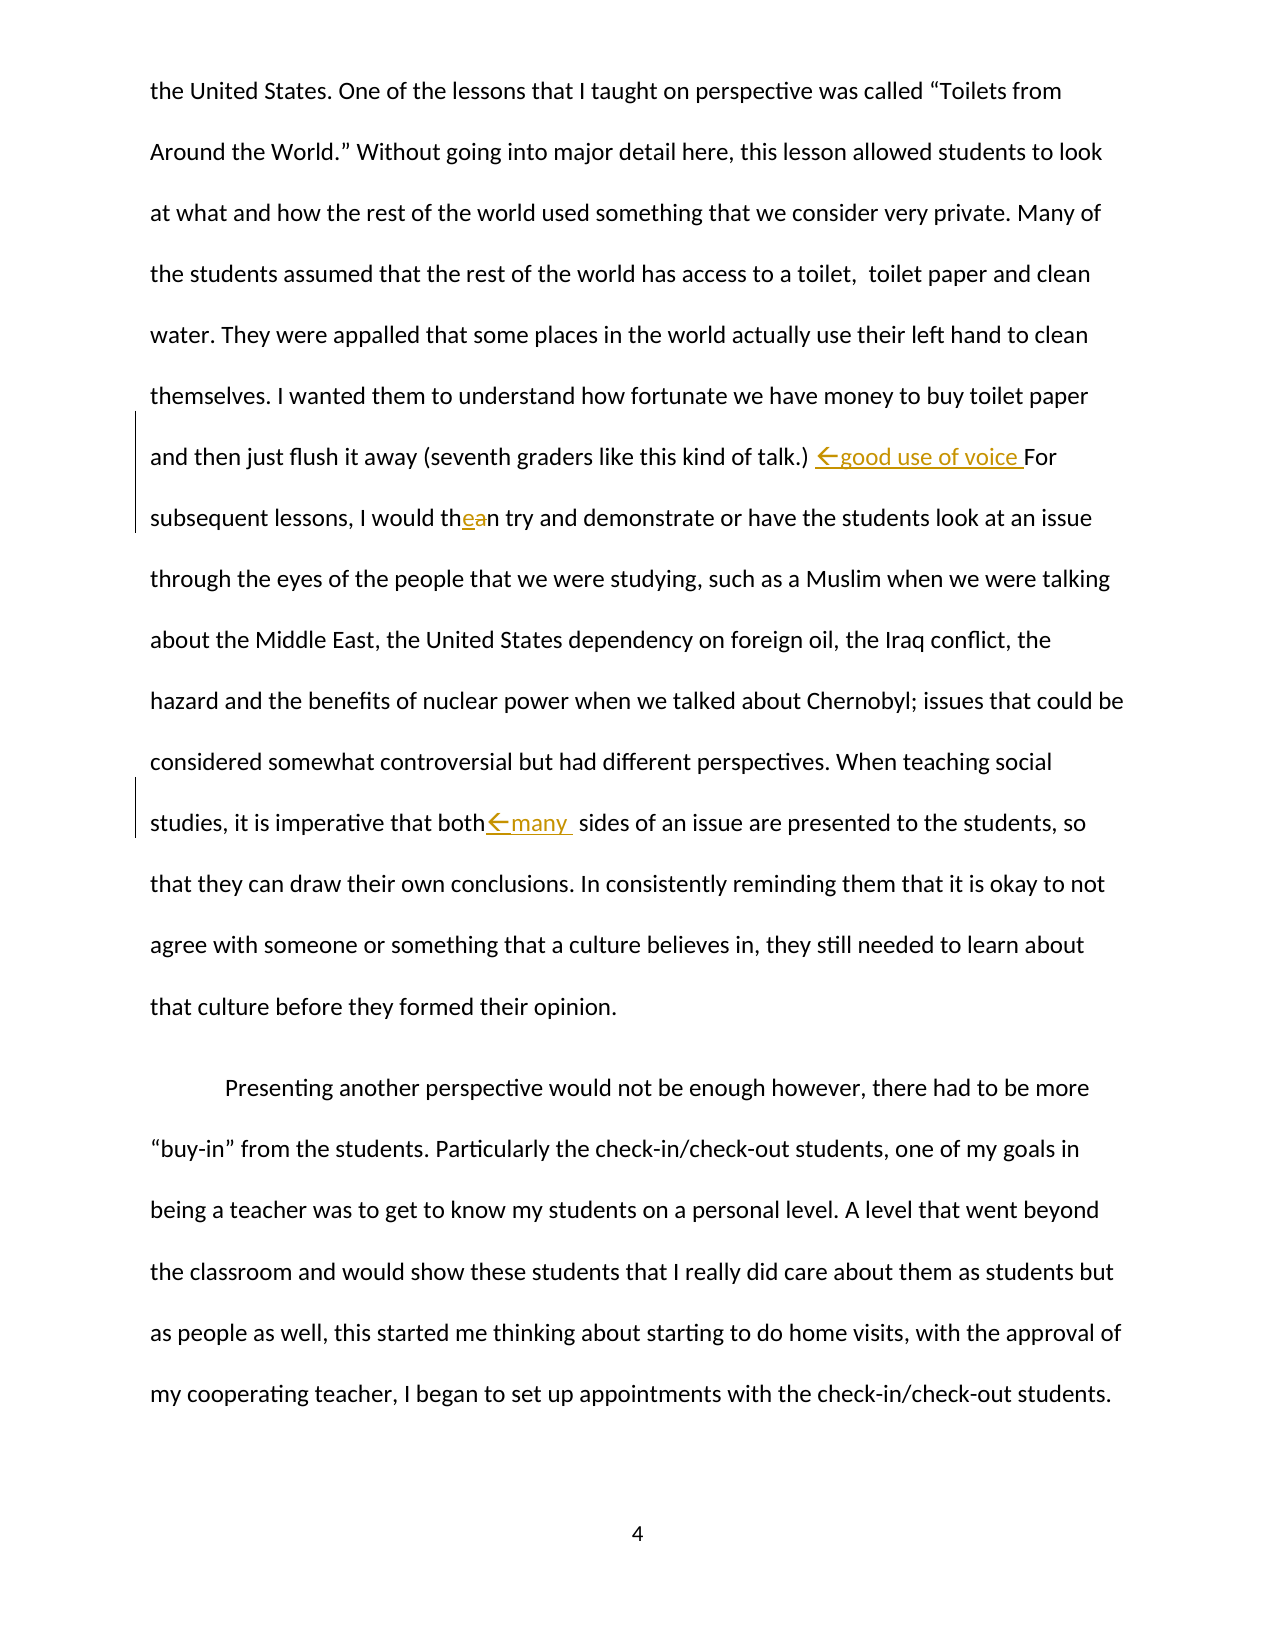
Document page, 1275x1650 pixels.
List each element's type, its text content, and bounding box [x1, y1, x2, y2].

text Presenting another perspective would not be enough however, there had to be more “buy-in” from the students. Particularly the check-in/check-out students, one of my goals in being a teacher was to get to know my students on a personal level. A level that went beyond the classroom and would show these students that I really did care about them as students but as people as well, this started me thinking about starting to do home visits, with the approval of my cooperating teacher, I began to set up appointments with the check-in/check-out students. [150, 1072, 1125, 1408]
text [150, 75, 1125, 1021]
